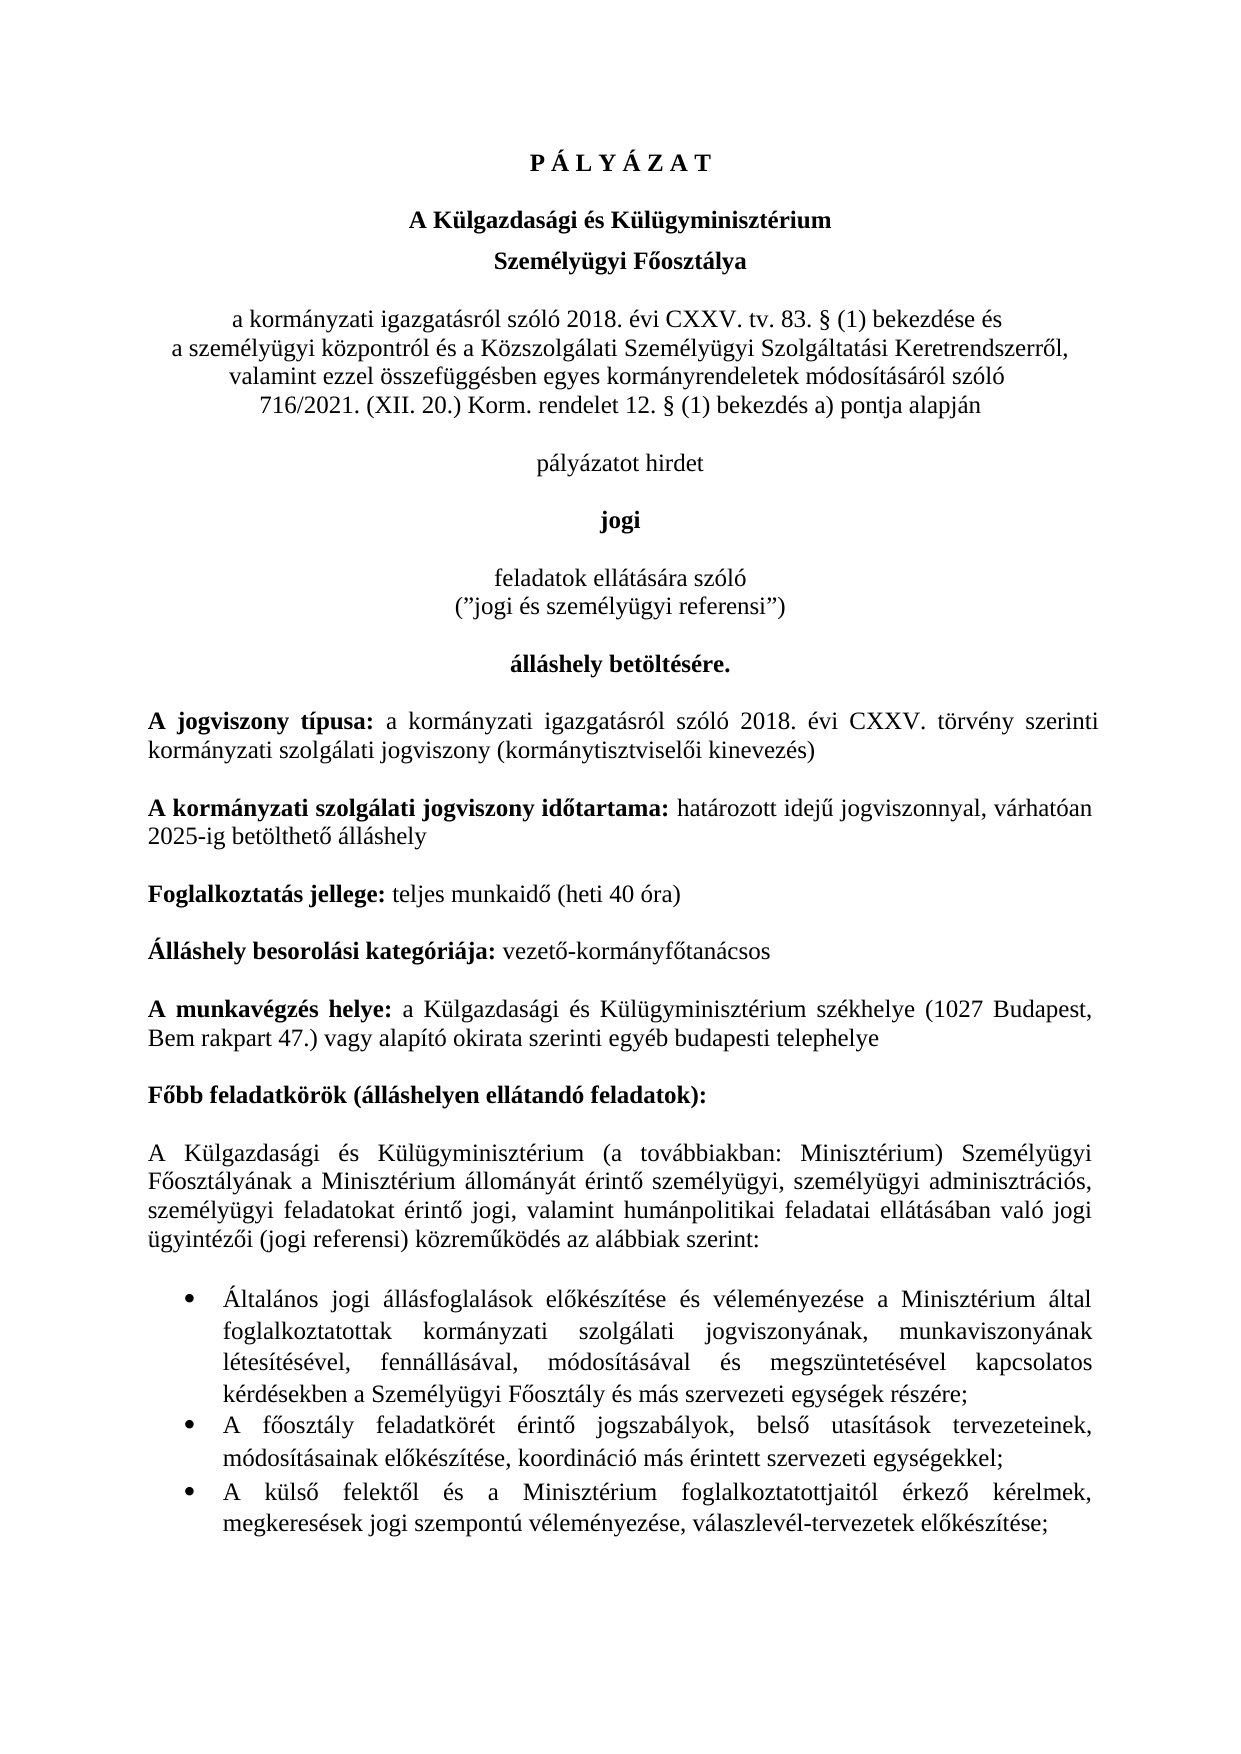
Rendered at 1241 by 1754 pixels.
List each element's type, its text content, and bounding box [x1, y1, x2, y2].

text A kormányzati szolgálati jogviszony időtartama: határozott idejű jogviszonnyal, várhatóan 2025-ig betölthető álláshely [148, 793, 1093, 850]
text P Á L Y Á Z A T [148, 148, 1093, 176]
text A jogviszony típusa: a kormányzati igazgatásról szóló 2018. évi CXXV. törvény szerinti kormányzati szolgálati jogviszony (kormánytisztviselői kinevezés) [148, 706, 1100, 764]
text feladatok ellátására szóló [148, 563, 1093, 591]
text (”jogi és személyügyi referensi”) [148, 591, 1093, 620]
list Általános jogi állásfoglalások előkészítése és véleményezése a Minisztérium által foglalkoztatottak kormányzati szolgálati jogviszonyának, munkaviszonyának létesítésével, fennállásával, módosításával és megszüntetésével kapcsolatos kérdésekben a Személyügyi Főosztály és más szervezeti egységek részére; [185, 1284, 1093, 1408]
text pályázatot hirdet [148, 448, 1093, 476]
text A Külgazdasági és Külügyminisztérium (a továbbiakban: Minisztérium) Személyügyi Főosztályának a Minisztérium állományát érintő személyügyi, személyügyi adminisztrációs, személyügyi feladatokat érintő jogi, valamint humánpolitikai feladatai ellátásában való jogi ügyintézői (jogi referensi) közreműködés az alábbiak szerint: [148, 1138, 1093, 1253]
text Személyügyi Főosztálya [148, 246, 1093, 275]
text A munkavégzés helye: a Külgazdasági és Külügyminisztérium székhelye (1027 Budapest, Bem rakpart 47.) vagy alapító okirata szerinti egyéb budapesti telephelye [148, 994, 1093, 1051]
text Foglalkoztatás jellege: teljes munkaidő (heti 40 óra) [148, 879, 1093, 908]
text jogi [148, 505, 1093, 534]
text Álláshely besorolási kategóriája: vezető-kormányfőtanácsos [148, 936, 1093, 965]
text Főbb feladatkörök (álláshelyen ellátandó feladatok): [148, 1080, 1093, 1109]
list A főosztály feladatkörét érintő jogszabályok, belső utasítások tervezeteinek, módosításainak előkészítése, koordináció más érintett szervezeti egységekkel; [185, 1411, 1093, 1472]
list A külső felektől és a Minisztérium foglalkoztatottjaitól érkező kérelmek, megkeresések jogi szempontú véleményezése, válaszlevél-tervezetek előkészítése; [185, 1477, 1093, 1537]
text álláshely betöltésére. [148, 649, 1093, 678]
text a kormányzati igazgatásról szóló 2018. évi CXXV. tv. 83. § (1) bekezdése és a személyügyi központról és a Közszolgálati Személyügyi Szolgáltatási Keretrendszerről, valamint ezzel összefüggésben egyes kormányrendeletek módosításáról szóló 716/2021. (XII. 20.) Korm. rendelet 12. § (1) bekezdés a) pontja alapján [148, 304, 1093, 419]
text A Külgazdasági és Külügyminisztérium [148, 205, 1093, 234]
